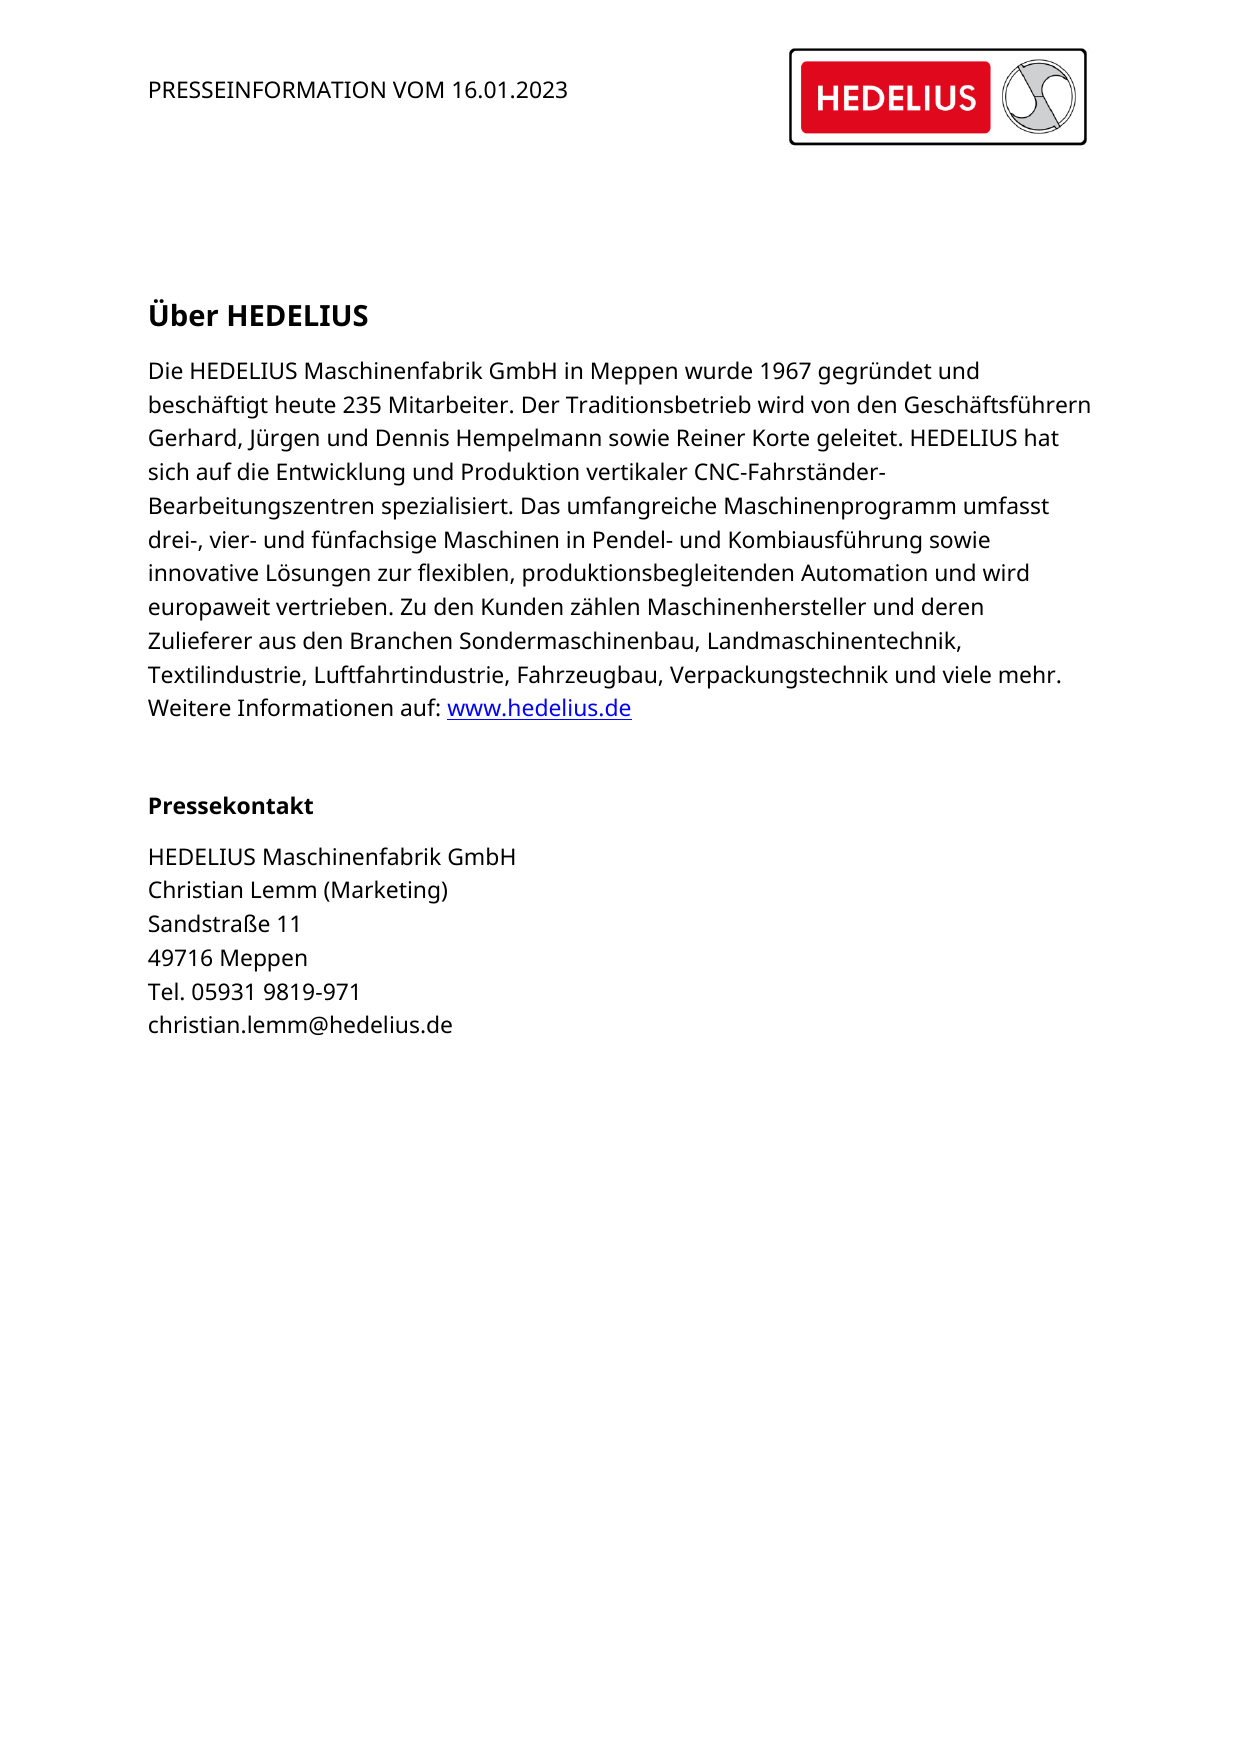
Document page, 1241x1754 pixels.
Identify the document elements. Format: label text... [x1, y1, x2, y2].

text Über HEDELIUS [148, 295, 1092, 335]
picture [783, 42, 1090, 149]
text Die HEDELIUS Maschinenfabrik GmbH in Meppen wurde 1967 gegründet und beschäftigt heute 235 Mitarbeiter. Der Traditionsbetrieb wird von den Geschäftsführern Gerhard, Jürgen und Dennis Hempelmann sowie Reiner Korte geleitet. HEDELIUS hat sich auf die Entwicklung und Produktion vertikaler CNC-Fahrständer-Bearbeitungszentren spezialisiert. Das umfangreiche Maschinenprogramm umfasst drei-, vier- und fünfachsige Maschinen in Pendel- und Kombiausführung sowie innovative Lösungen zur flexiblen, produktionsbegleitenden Automation und wird europaweit vertrieben. Zu den Kunden zählen Maschinenhersteller und deren Zulieferer aus den Branchen Sondermaschinenbau, Landmaschinentechnik, Textilindustrie, Luftfahrtindustrie, Fahrzeugbau, Verpackungstechnik und viele mehr. Weitere Informationen auf: www.hedelius.de [148, 355, 1092, 723]
text HEDELIUS Maschinenfabrik GmbH Christian Lemm (Marketing) Sandstraße 11 49716 Meppen Tel. 05931 9819-971 christian.lemm@hedelius.de [148, 840, 1092, 1040]
text Pressekontakt [148, 790, 1092, 821]
